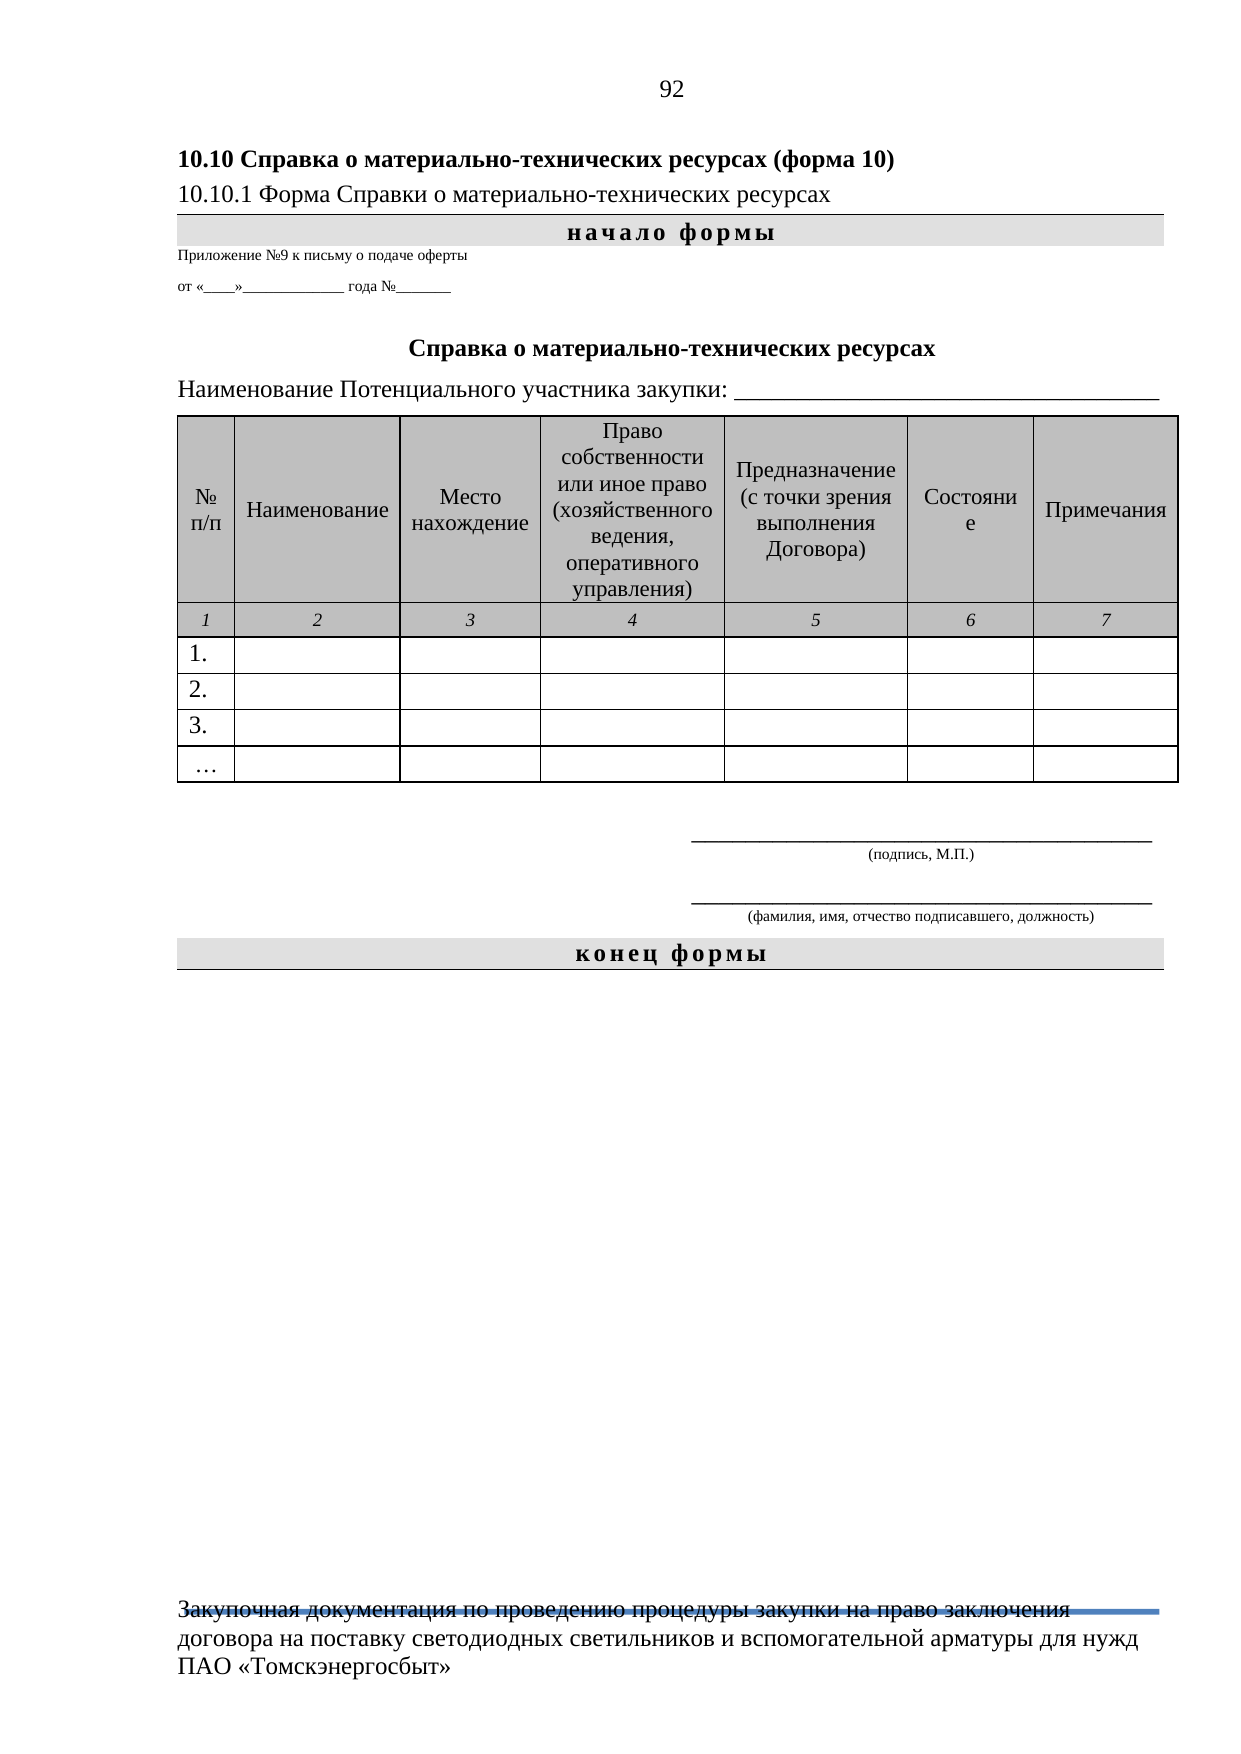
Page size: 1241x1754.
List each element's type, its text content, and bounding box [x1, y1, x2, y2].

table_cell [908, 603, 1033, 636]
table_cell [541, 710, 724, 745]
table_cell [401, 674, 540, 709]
text конец формы [177, 938, 1164, 969]
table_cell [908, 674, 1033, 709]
text 10.10.1 Форма Справки о материально-технических ресурсах [177, 179, 1167, 207]
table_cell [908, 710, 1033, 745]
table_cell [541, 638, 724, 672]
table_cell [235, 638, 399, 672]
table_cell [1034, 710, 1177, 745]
text 10.10 Справка о материально-технических ресурсах (форма 10) [177, 144, 1167, 172]
text начало формы [177, 215, 1164, 246]
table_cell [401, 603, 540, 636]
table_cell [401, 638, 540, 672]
text Справка о материально-технических ресурсах [177, 333, 1167, 362]
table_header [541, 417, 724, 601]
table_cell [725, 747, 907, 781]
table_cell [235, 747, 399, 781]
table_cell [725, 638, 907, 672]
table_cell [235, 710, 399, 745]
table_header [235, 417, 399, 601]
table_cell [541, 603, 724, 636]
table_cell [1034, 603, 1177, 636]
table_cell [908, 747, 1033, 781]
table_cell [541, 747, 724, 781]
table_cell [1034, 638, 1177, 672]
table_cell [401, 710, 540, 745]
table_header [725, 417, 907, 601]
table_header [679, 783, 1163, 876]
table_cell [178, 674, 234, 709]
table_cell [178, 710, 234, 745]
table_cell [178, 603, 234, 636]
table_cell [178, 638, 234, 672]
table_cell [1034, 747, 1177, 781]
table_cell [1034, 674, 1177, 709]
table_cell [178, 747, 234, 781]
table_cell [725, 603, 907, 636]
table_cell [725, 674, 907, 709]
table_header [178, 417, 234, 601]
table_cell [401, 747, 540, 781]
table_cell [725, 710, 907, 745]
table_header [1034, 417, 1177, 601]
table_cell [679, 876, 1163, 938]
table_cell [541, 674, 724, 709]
text Наименование Потенциального участника закупки: __________________________________ [177, 374, 1167, 403]
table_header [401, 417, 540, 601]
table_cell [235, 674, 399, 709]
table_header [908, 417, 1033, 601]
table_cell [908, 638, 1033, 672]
text Приложение №9 к письму о подаче оферты от «____»_____________ года №_______ [177, 246, 1167, 308]
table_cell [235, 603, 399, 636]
